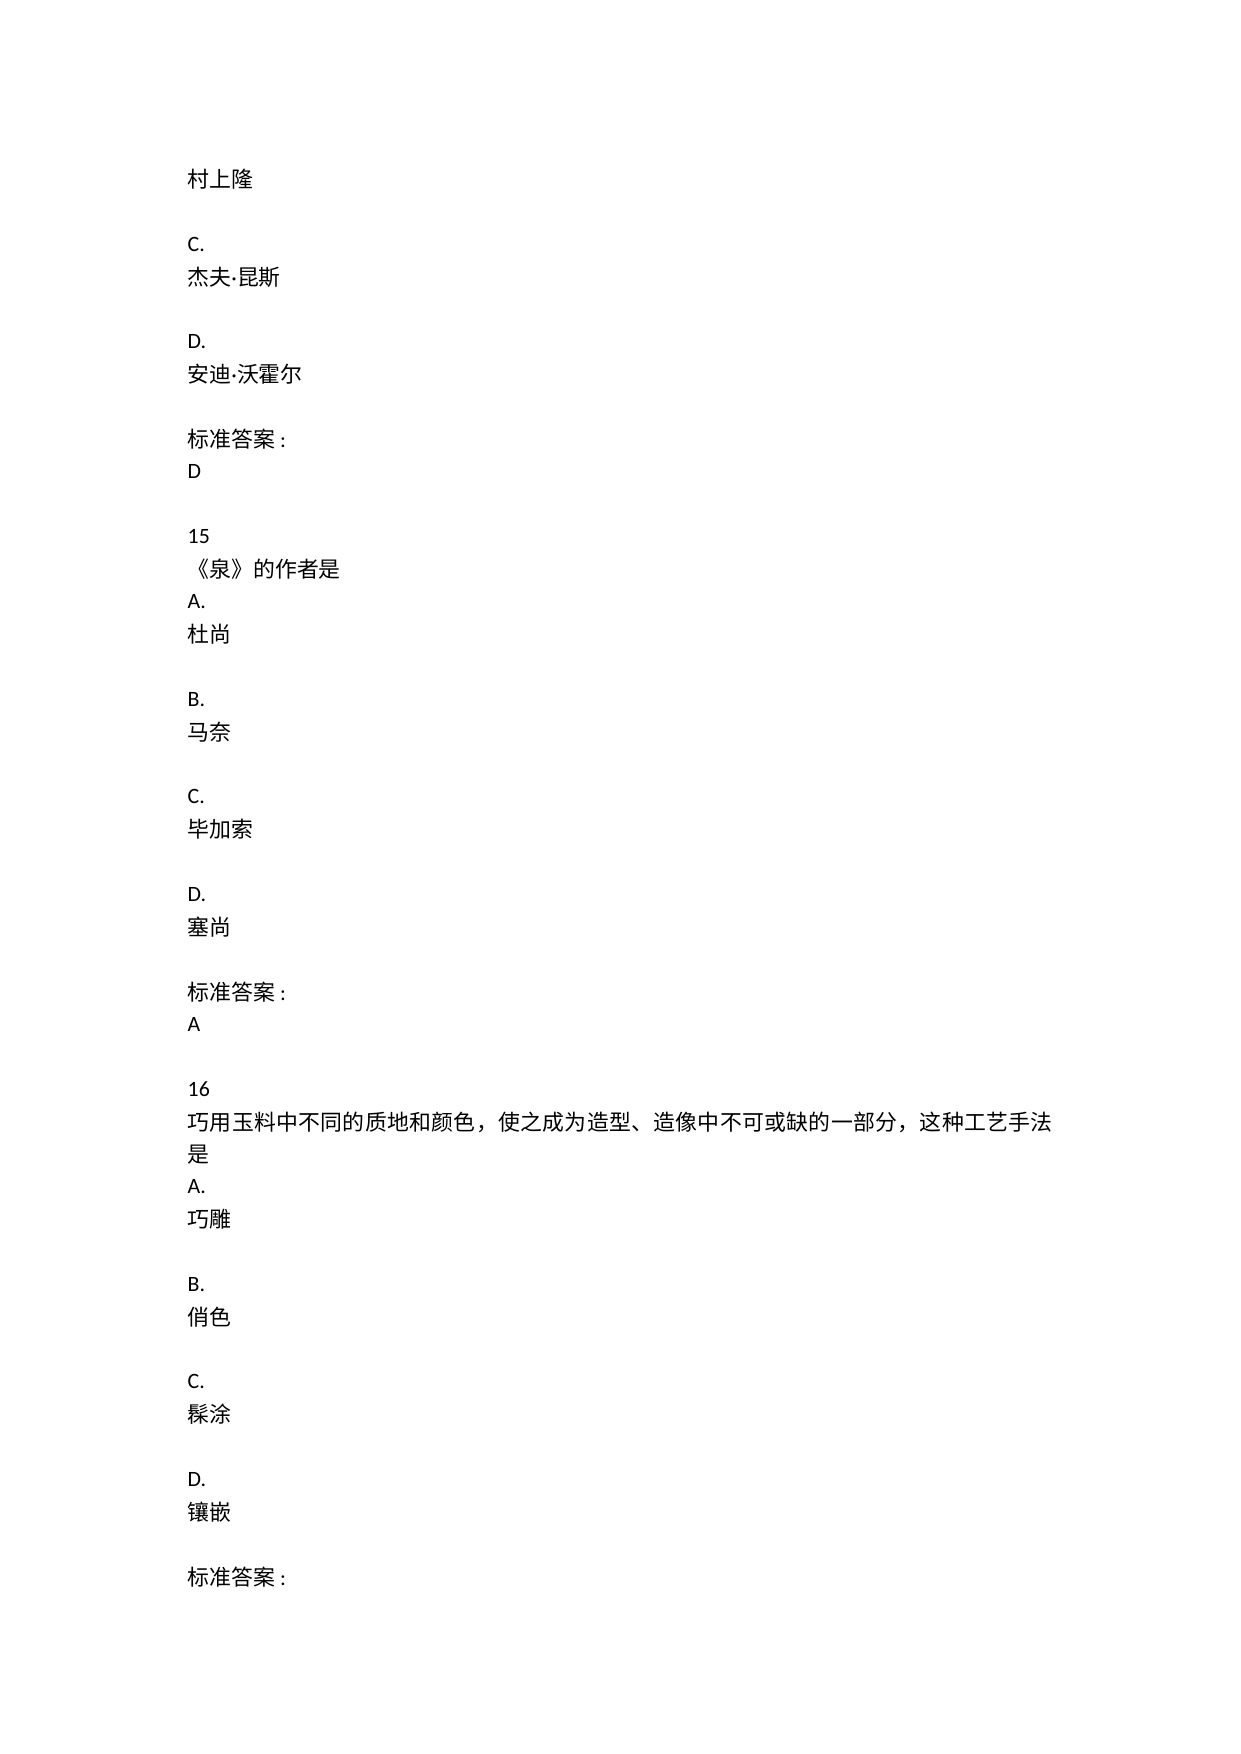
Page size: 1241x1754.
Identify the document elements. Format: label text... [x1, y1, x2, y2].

text C. [187, 779, 1053, 812]
text 塞尚 [187, 909, 1053, 942]
text B. [187, 1267, 1053, 1299]
text 杰夫·昆斯 [187, 259, 1053, 292]
text 镶嵌 [187, 1494, 1053, 1527]
text 俏色 [187, 1299, 1053, 1332]
text 髹涂 [187, 1397, 1053, 1429]
text 标准答案 : [187, 422, 1053, 454]
text A. [187, 584, 1053, 617]
text 15 [187, 519, 1053, 552]
text 村上隆 [187, 162, 1053, 194]
text 巧用玉料中不同的质地和颜色，使之成为造型、造像中不可或缺的一部分，这种工艺手法是 [187, 1104, 1053, 1169]
text 马奈 [187, 714, 1053, 747]
text C. [187, 227, 1053, 259]
text D. [187, 324, 1053, 357]
text 标准答案 : [187, 1559, 1053, 1592]
text A. [187, 1169, 1053, 1202]
text D [187, 454, 1053, 487]
text D. [187, 1462, 1053, 1494]
text B. [187, 682, 1053, 714]
text 安迪·沃霍尔 [187, 357, 1053, 389]
text 杜尚 [187, 617, 1053, 649]
text 16 [187, 1072, 1053, 1104]
text 标准答案 : [187, 974, 1053, 1007]
text 《泉》的作者是 [187, 552, 1053, 584]
text A [187, 1007, 1053, 1039]
text 巧雕 [187, 1202, 1053, 1234]
text 毕加索 [187, 812, 1053, 844]
text C. [187, 1364, 1053, 1397]
text D. [187, 877, 1053, 909]
